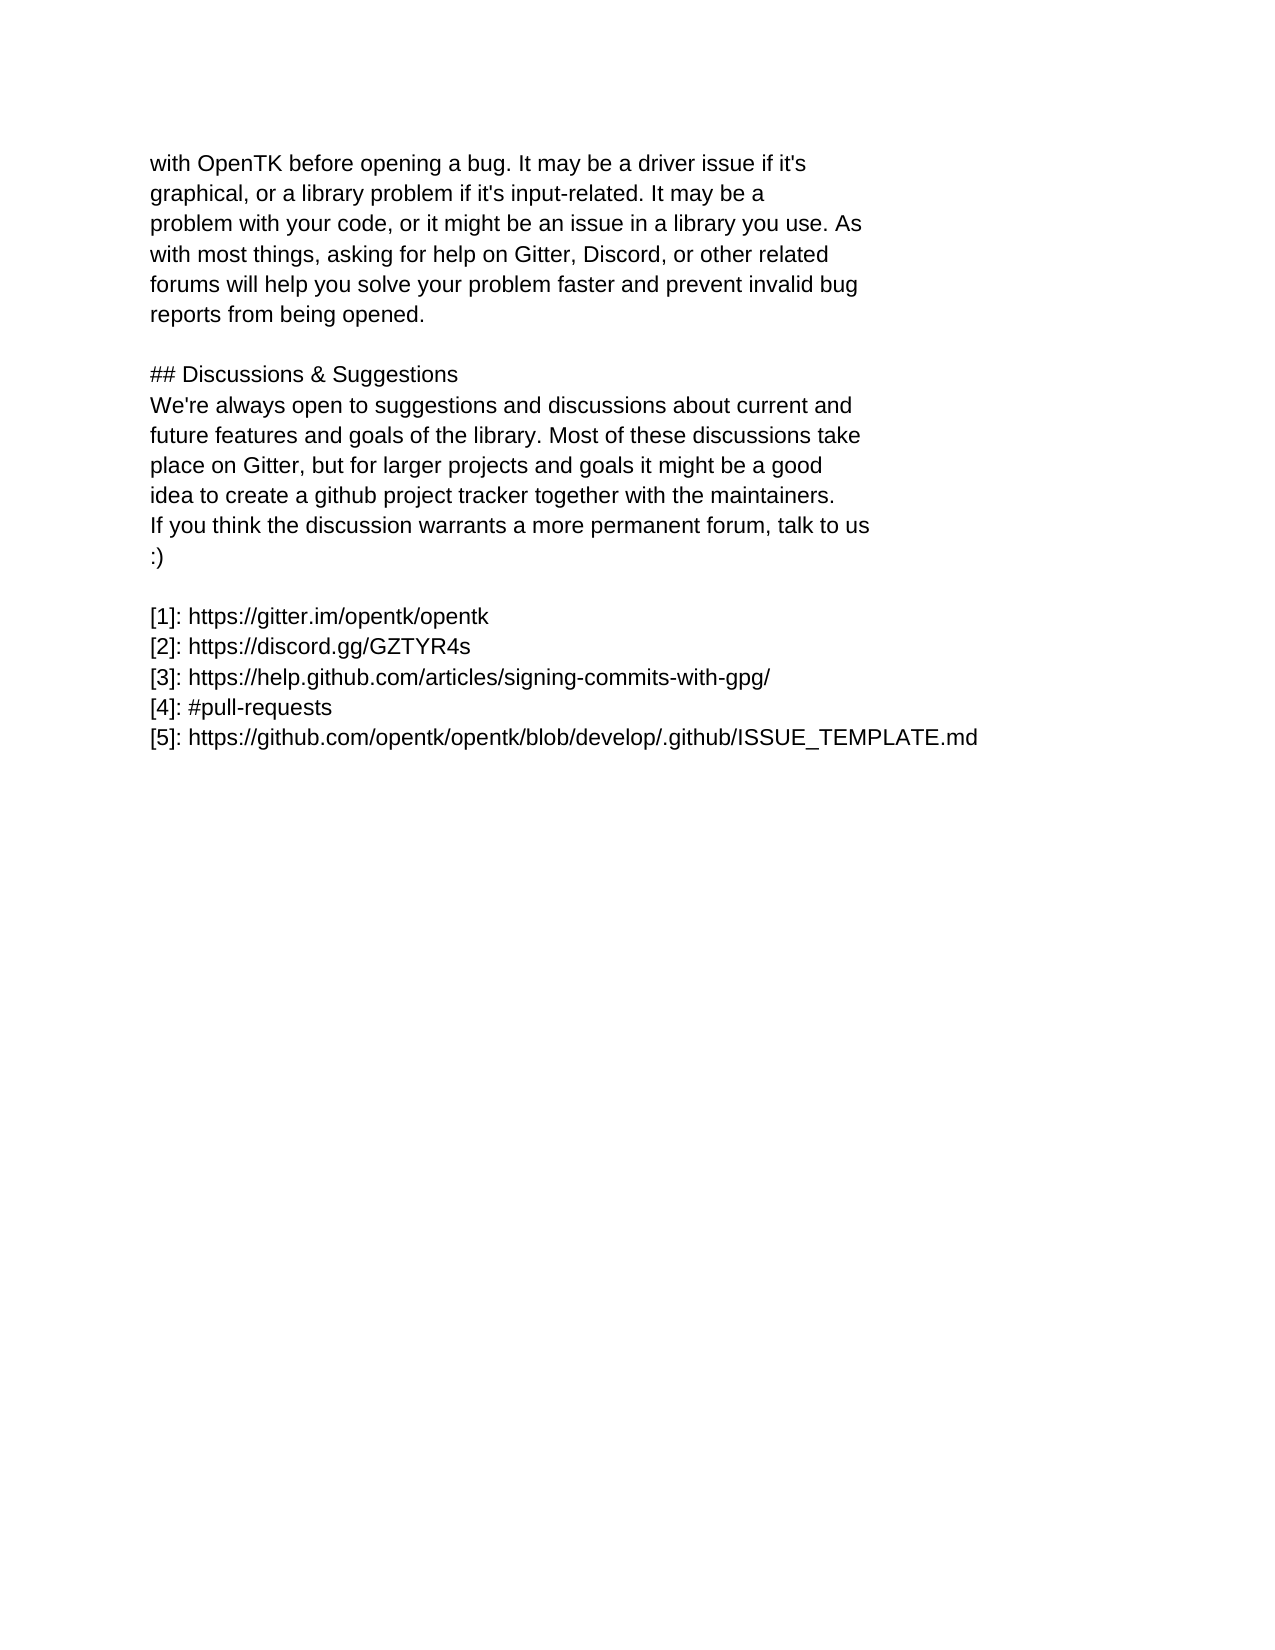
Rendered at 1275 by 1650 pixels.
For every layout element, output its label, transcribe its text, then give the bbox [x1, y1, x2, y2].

text with most things, asking for help on Gitter, Discord, or other related [150, 241, 1125, 267]
text problem with your code, or it might be an issue in a library you use. As [150, 210, 1125, 237]
text [3]: https://help.github.com/articles/signing-commits-with-gpg/ [150, 663, 1125, 690]
text If you think the discussion warrants a more permanent forum, talk to us [150, 512, 1125, 539]
text future features and goals of the library. Most of these discussions take [150, 422, 1125, 448]
text idea to create a github project tracker together with the maintainers. [150, 482, 1125, 509]
text We're always open to suggestions and discussions about current and [150, 392, 1125, 418]
text ## Discussions & Suggestions [150, 361, 1125, 388]
text [1]: https://gitter.im/opentk/opentk [150, 603, 1125, 629]
text [2]: https://discord.gg/GZTYR4s [150, 633, 1125, 660]
text place on Gitter, but for larger projects and goals it might be a good [150, 452, 1125, 478]
text forums will help you solve your problem faster and prevent invalid bug [150, 271, 1125, 297]
text with OpenTK before opening a bug. It may be a driver issue if it's [150, 150, 1125, 176]
text graphical, or a library problem if it's input-related. It may be a [150, 180, 1125, 207]
text :) [150, 543, 1125, 569]
text [4]: #pull-requests [150, 694, 1125, 720]
text reports from being opened. [150, 301, 1125, 327]
text [5]: https://github.com/opentk/opentk/blob/develop/.github/ISSUE_TEMPLATE.md [150, 724, 1125, 750]
